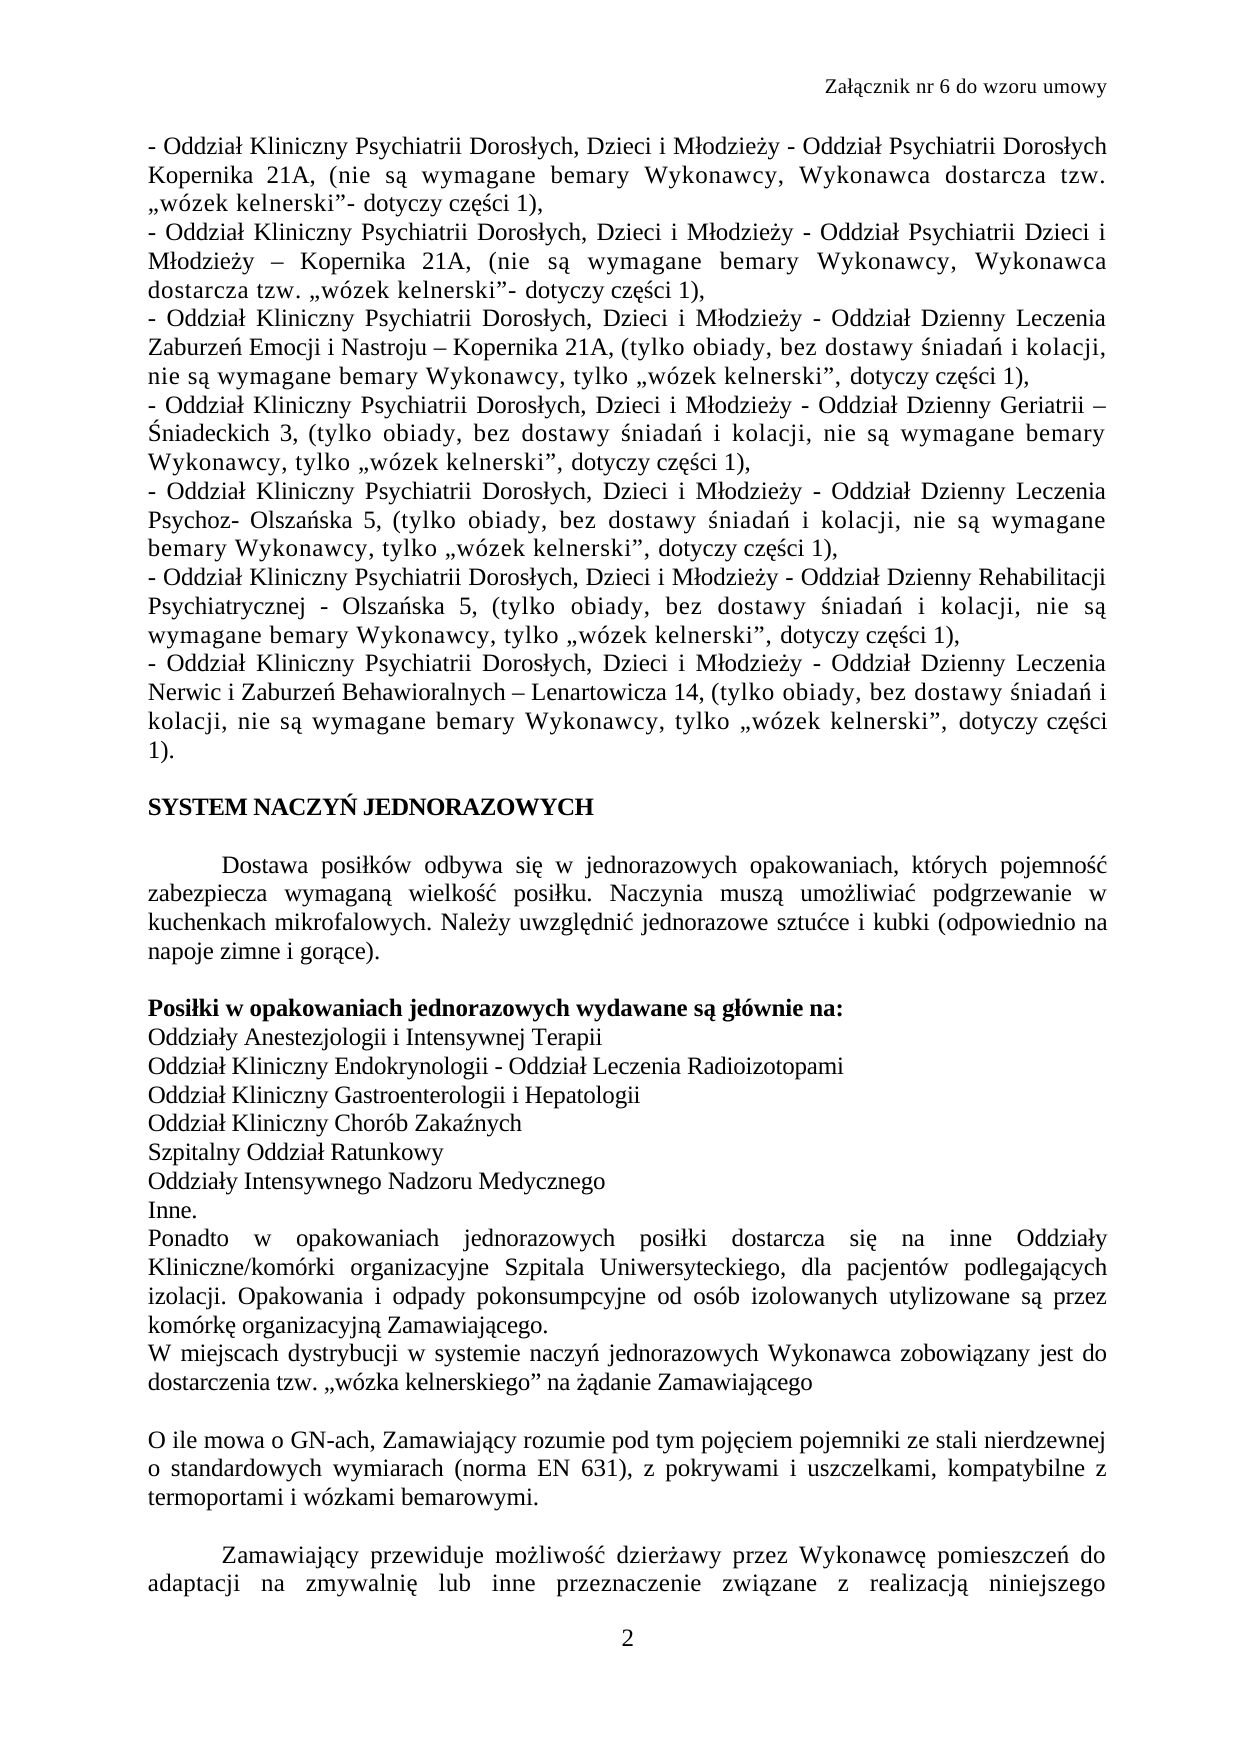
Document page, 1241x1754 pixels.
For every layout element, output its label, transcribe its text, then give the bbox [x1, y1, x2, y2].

text Oddział Kliniczny Endokrynologii - Oddział Leczenia Radioizotopami [148, 1051, 1107, 1080]
text SYSTEM NACZYŃ JEDNORAZOWYCH [148, 792, 1107, 821]
text Dostawa posiłków odbywa się w jednorazowych opakowaniach, których pojemność zabezpiecza wymaganą wielkość posiłku. Naczynia muszą umożliwiać podgrzewanie w kuchenkach mikrofalowych. Należy uwzględnić jednorazowe sztućce i kubki (odpowiednio na napoje zimne i gorące). [148, 850, 1107, 965]
text Szpitalny Oddział Ratunkowy [148, 1137, 1107, 1166]
text - Oddział Kliniczny Psychiatrii Dorosłych, Dzieci i Młodzieży - Oddział Dzienny Leczenia Zaburzeń Emocji i Nastroju – Kopernika 21A, (tylko obiady, bez dostawy śniadań i kolacji, nie są wymagane bemary Wykonawcy, tylko „wózek kelnerski”, dotyczy części 1), [148, 303, 1107, 390]
text Oddziały Anestezjologii i Intensywnej Terapii [148, 1022, 1107, 1051]
text - Oddział Kliniczny Psychiatrii Dorosłych, Dzieci i Młodzieży - Oddział Psychiatrii Dorosłych Kopernika 21A, (nie są wymagane bemary Wykonawcy, Wykonawca dostarcza tzw. „wózek kelnerski”- dotyczy części 1), [148, 131, 1107, 217]
text Oddział Kliniczny Chorób Zakaźnych [148, 1108, 1107, 1137]
text Oddział Kliniczny Gastroenterologii i Hepatologii [148, 1080, 1107, 1108]
text O ile mowa o GN-ach, Zamawiający rozumie pod tym pojęciem pojemniki ze stali nierdzewnej o standardowych wymiarach (norma EN 631), z pokrywami i uszczelkami, kompatybilne z termoportami i wózkami bemarowymi. [148, 1425, 1107, 1511]
text - Oddział Kliniczny Psychiatrii Dorosłych, Dzieci i Młodzieży - Oddział Psychiatrii Dzieci i Młodzieży – Kopernika 21A, (nie są wymagane bemary Wykonawcy, Wykonawca dostarcza tzw. „wózek kelnerski”- dotyczy części 1), [148, 217, 1107, 303]
text Posiłki w opakowaniach jednorazowych wydawane są głównie na: [148, 993, 1107, 1022]
text - Oddział Kliniczny Psychiatrii Dorosłych, Dzieci i Młodzieży - Oddział Dzienny Leczenia Psychoz- Olszańska 5, (tylko obiady, bez dostawy śniadań i kolacji, nie są wymagane bemary Wykonawcy, tylko „wózek kelnerski”, dotyczy części 1), [148, 476, 1107, 562]
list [148, 1540, 1107, 1597]
text Oddziały Intensywnego Nadzoru Medycznego [148, 1166, 1107, 1195]
text - Oddział Kliniczny Psychiatrii Dorosłych, Dzieci i Młodzieży - Oddział Dzienny Leczenia Nerwic i Zaburzeń Behawioralnych – Lenartowicza 14, (tylko obiady, bez dostawy śniadań i kolacji, nie są wymagane bemary Wykonawcy, tylko „wózek kelnerski”, dotyczy części 1). [148, 648, 1107, 763]
text Inne. [148, 1195, 1107, 1223]
text - Oddział Kliniczny Psychiatrii Dorosłych, Dzieci i Młodzieży - Oddział Dzienny Geriatrii – Śniadeckich 3, (tylko obiady, bez dostawy śniadań i kolacji, nie są wymagane bemary Wykonawcy, tylko „wózek kelnerski”, dotyczy części 1), [148, 390, 1107, 476]
text Ponadto w opakowaniach jednorazowych posiłki dostarcza się na inne Oddziały Kliniczne/komórki organizacyjne Szpitala Uniwersyteckiego, dla pacjentów podlegających izolacji. Opakowania i odpady pokonsumpcyjne od osób izolowanych utylizowane są przez komórkę organizacyjną Zamawiającego. [148, 1223, 1107, 1338]
text - Oddział Kliniczny Psychiatrii Dorosłych, Dzieci i Młodzieży - Oddział Dzienny Rehabilitacji Psychiatrycznej - Olszańska 5, (tylko obiady, bez dostawy śniadań i kolacji, nie są wymagane bemary Wykonawcy, tylko „wózek kelnerski”, dotyczy części 1), [148, 562, 1107, 648]
text W miejscach dystrybucji w systemie naczyń jednorazowych Wykonawca zobowiązany jest do dostarczenia tzw. „wózka kelnerskiego” na żądanie Zamawiającego [148, 1338, 1107, 1396]
